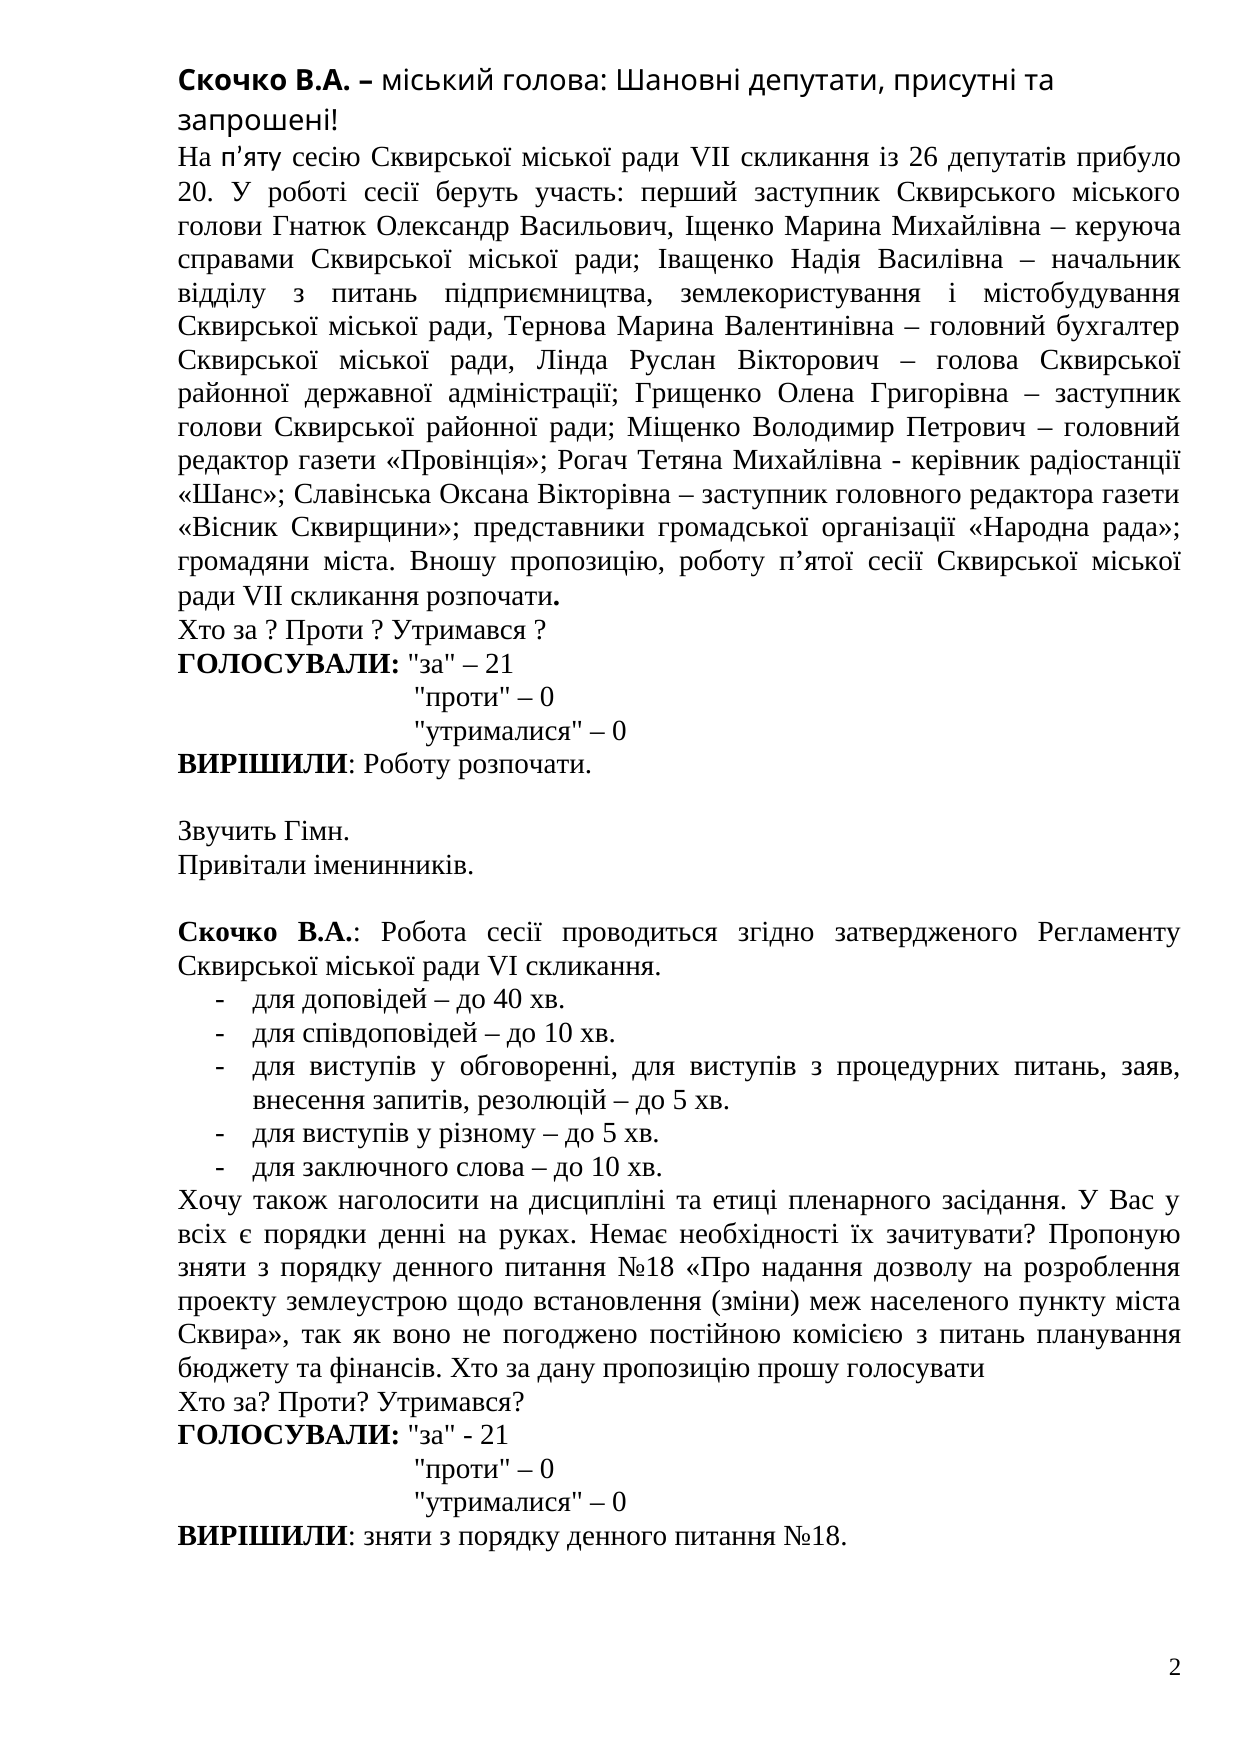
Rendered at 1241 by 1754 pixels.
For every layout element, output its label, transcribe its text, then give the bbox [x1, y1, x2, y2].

text ГОЛОСУВАЛИ: "за" - 21 [177, 1417, 1181, 1451]
list для доповідей – до 40 хв. [215, 981, 1181, 1015]
text "проти" – 0 [413, 1451, 1181, 1484]
text Звучить Гімн. [177, 813, 1181, 847]
list для заключного слова – до 10 хв. [215, 1149, 1181, 1182]
subtitle На п’яту сесію Сквирської міської ради VІІ скликання із 26 депутатів прибуло 20. У роботі сесії беруть участь: перший заступник Сквирського міського голови Гнатюк Олександр Васильович, Іщенко Марина Михайлівна – керуюча справами Сквирської міської ради; Іващенко Надія Василівна – начальник відділу з питань підприємництва, землекористування і містобудування Сквирської міської ради, Тернова Марина Валентинівна – головний бухгалтер Сквирської міської ради, Лінда Руслан Вікторович – голова Сквирської районної державної адміністрації; Грищенко Олена Григорівна – заступник голови Сквирської районної ради; Міщенко Володимир Петрович – головний редактор газети «Провінція»; Рогач Тетяна Михайлівна - керівник радіостанції «Шанс»; Славінська Оксана Вікторівна – заступник головного редактора газети «Вісник Сквирщини»; представники громадської організації «Народна рада»; громадяни міста. Вношу пропозицію, роботу п’ятої сесії Сквирської міської ради VІІ скликання розпочати. [177, 138, 1181, 612]
list для виступів у обговоренні, для виступів з процедурних питань, заяв, внесення запитів, резолюцій – до 5 хв. [215, 1048, 1181, 1115]
list для співдоповідей – до 10 хв. [215, 1015, 1181, 1048]
text Хто за ? Проти ? Утримався ? [177, 612, 1181, 646]
text ГОЛОСУВАЛИ: "за" – 21 [177, 646, 1181, 679]
text Хто за? Проти? Утримався? [177, 1384, 1181, 1417]
list для виступів у різному – до 5 хв. [215, 1115, 1181, 1149]
text ВИРІШИЛИ: зняти з порядку денного питання №18. [177, 1518, 1181, 1551]
text Скочко В.А. – міський голова: Шановні депутати, присутні та запрошені! [177, 59, 1181, 138]
text Хочу також наголосити на дисципліні та етиці пленарного засідання. У Вас у всіх є порядки денні на руках. Немає необхідності їх зачитувати? Пропоную зняти з порядку денного питання №18 «Про надання дозволу на розроблення проекту землеустрою щодо встановлення (зміни) меж населеного пункту міста Сквира», так як воно не погоджено постійною комісією з питань планування бюджету та фінансів. Хто за дану пропозицію прошу голосувати [177, 1182, 1181, 1384]
text "утрималися" – 0 [413, 1484, 1181, 1518]
text "утрималися" – 0 [266, 713, 1181, 746]
text Привітали іменинників. [177, 847, 1181, 881]
text "проти" – 0 [266, 679, 1181, 713]
text ВИРІШИЛИ: Роботу розпочати. [177, 746, 1181, 780]
text Скочко В.А.: Робота сесії проводиться згідно затвердженого Регламенту Сквирської міської ради VІ скликання. [177, 914, 1181, 981]
